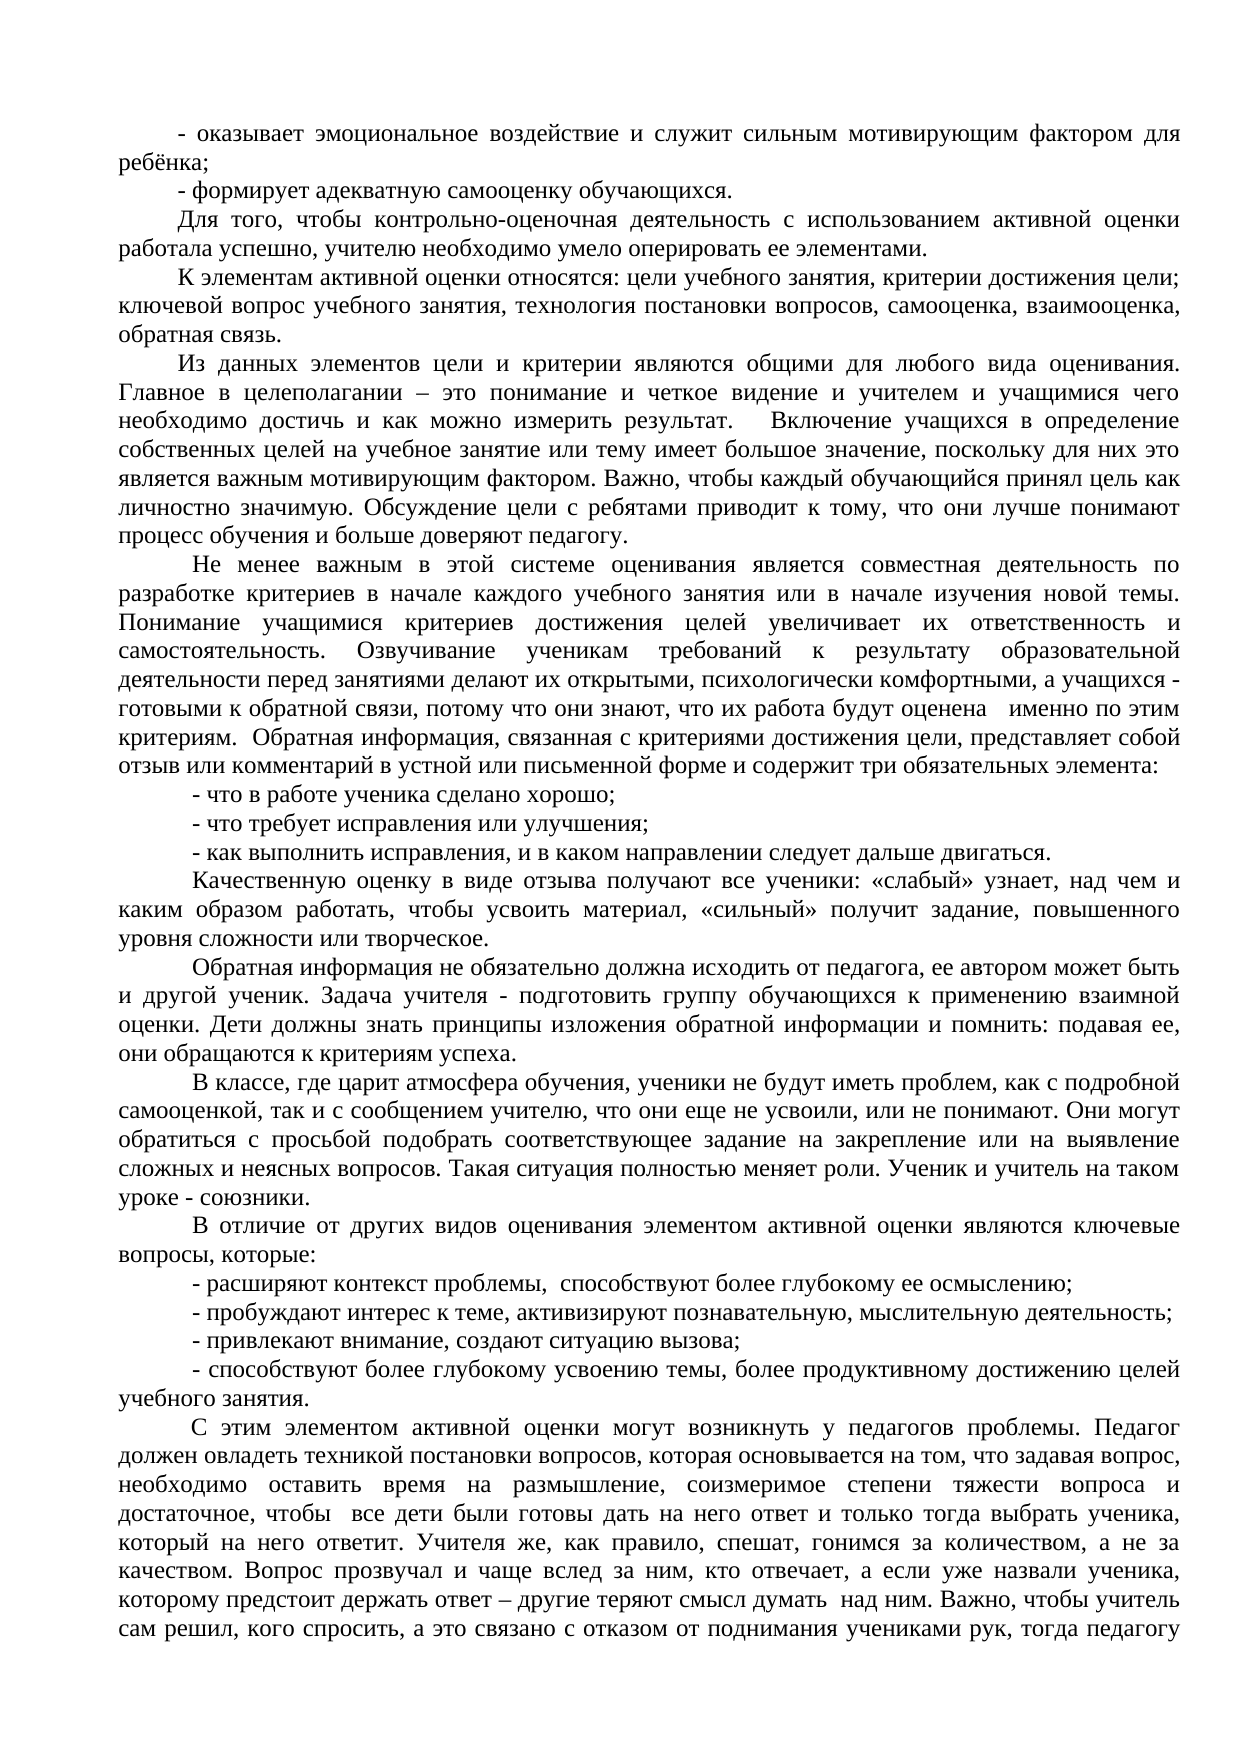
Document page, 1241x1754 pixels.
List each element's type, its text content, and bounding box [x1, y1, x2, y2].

text Из данных элементов цели и критерии являются общими для любого вида оценивания. Главное в целеполагании – это понимание и четкое видение и учителем и учащимися чего необходимо достичь и как можно измерить результат. Включение учащихся в определение собственных целей на учебное занятие или тему имеет большое значение, поскольку для них это является важным мотивирующим фактором. Важно, чтобы каждый обучающийся принял цель как личностно значимую. Обсуждение цели с ребятами приводит к тому, что они лучше понимают процесс обучения и больше доверяют педагогу. [118, 348, 1181, 549]
text - как выполнить исправления, и в каком направлении следует дальше двигаться. [118, 837, 1181, 866]
text - расширяют контекст проблемы, способствуют более глубокому ее осмыслению; [118, 1268, 1181, 1297]
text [118, 1412, 1181, 1642]
text - пробуждают интерес к теме, активизируют познавательную, мыслительную деятельность; [118, 1297, 1181, 1326]
text Обратная информация не обязательно должна исходить от педагога, ее автором может быть и другой ученик. Задача учителя - подготовить группу обучающихся к применению взаимной оценки. Дети должны знать принципы изложения обратной информации и помнить: подавая ее, они обращаются к критериям успеха. [118, 952, 1181, 1067]
text Не менее важным в этой системе оценивания является совместная деятельность по разработке критериев в начале каждого учебного занятия или в начале изучения новой темы. Понимание учащимися критериев достижения целей увеличивает их ответственность и самостоятельность. Озвучивание ученикам требований к результату образовательной деятельности перед занятиями делают их открытыми, психологически комфортными, а учащихся - готовыми к обратной связи, потому что они знают, что их работа будут оценена именно по этим критериям. Обратная информация, связанная с критериями достижения цели, представляет собой отзыв или комментарий в устной или письменной форме и содержит три обязательных элемента: [118, 549, 1181, 779]
text Качественную оценку в виде отзыва получают все ученики: «слабый» узнает, над чем и каким образом работать, чтобы усвоить материал, «сильный» получит задание, повышенного уровня сложности или творческое. [118, 866, 1181, 952]
text В классе, где царит атмосфера обучения, ученики не будут иметь проблем, как с подробной самооценкой, так и с сообщением учителю, что они еще не усвоили, или не понимают. Они могут обратиться с просьбой подобрать соответствующее задание на закрепление или на выявление сложных и неясных вопросов. Такая ситуация полностью меняет роли. Ученик и учитель на таком уроке - союзники. [118, 1067, 1181, 1211]
list - оказывает эмоциональное воздействие и служит сильным мотивирующим фактором для ребёнка; [118, 118, 1181, 176]
text - способствуют более глубокому усвоению темы, более продуктивному достижению целей учебного занятия. [118, 1354, 1181, 1412]
text Для того, чтобы контрольно-оценочная деятельность с использованием активной оценки работала успешно, учителю необходимо умело оперировать ее элементами. [118, 204, 1181, 262]
text В отличие от других видов оценивания элементом активной оценки являются ключевые вопросы, которые: [118, 1211, 1181, 1268]
text - что требует исправления или улучшения; [118, 808, 1181, 837]
text К элементам активной оценки относятся: цели учебного занятия, критерии достижения цели; ключевой вопрос учебного занятия, технология постановки вопросов, самооценка, взаимооценка, обратная связь. [118, 262, 1181, 348]
list - формирует адекватную самооценку обучающихся. [118, 176, 1181, 204]
text - что в работе ученика сделано хорошо; [118, 779, 1181, 808]
text - привлекают внимание, создают ситуацию вызова; [118, 1326, 1181, 1354]
